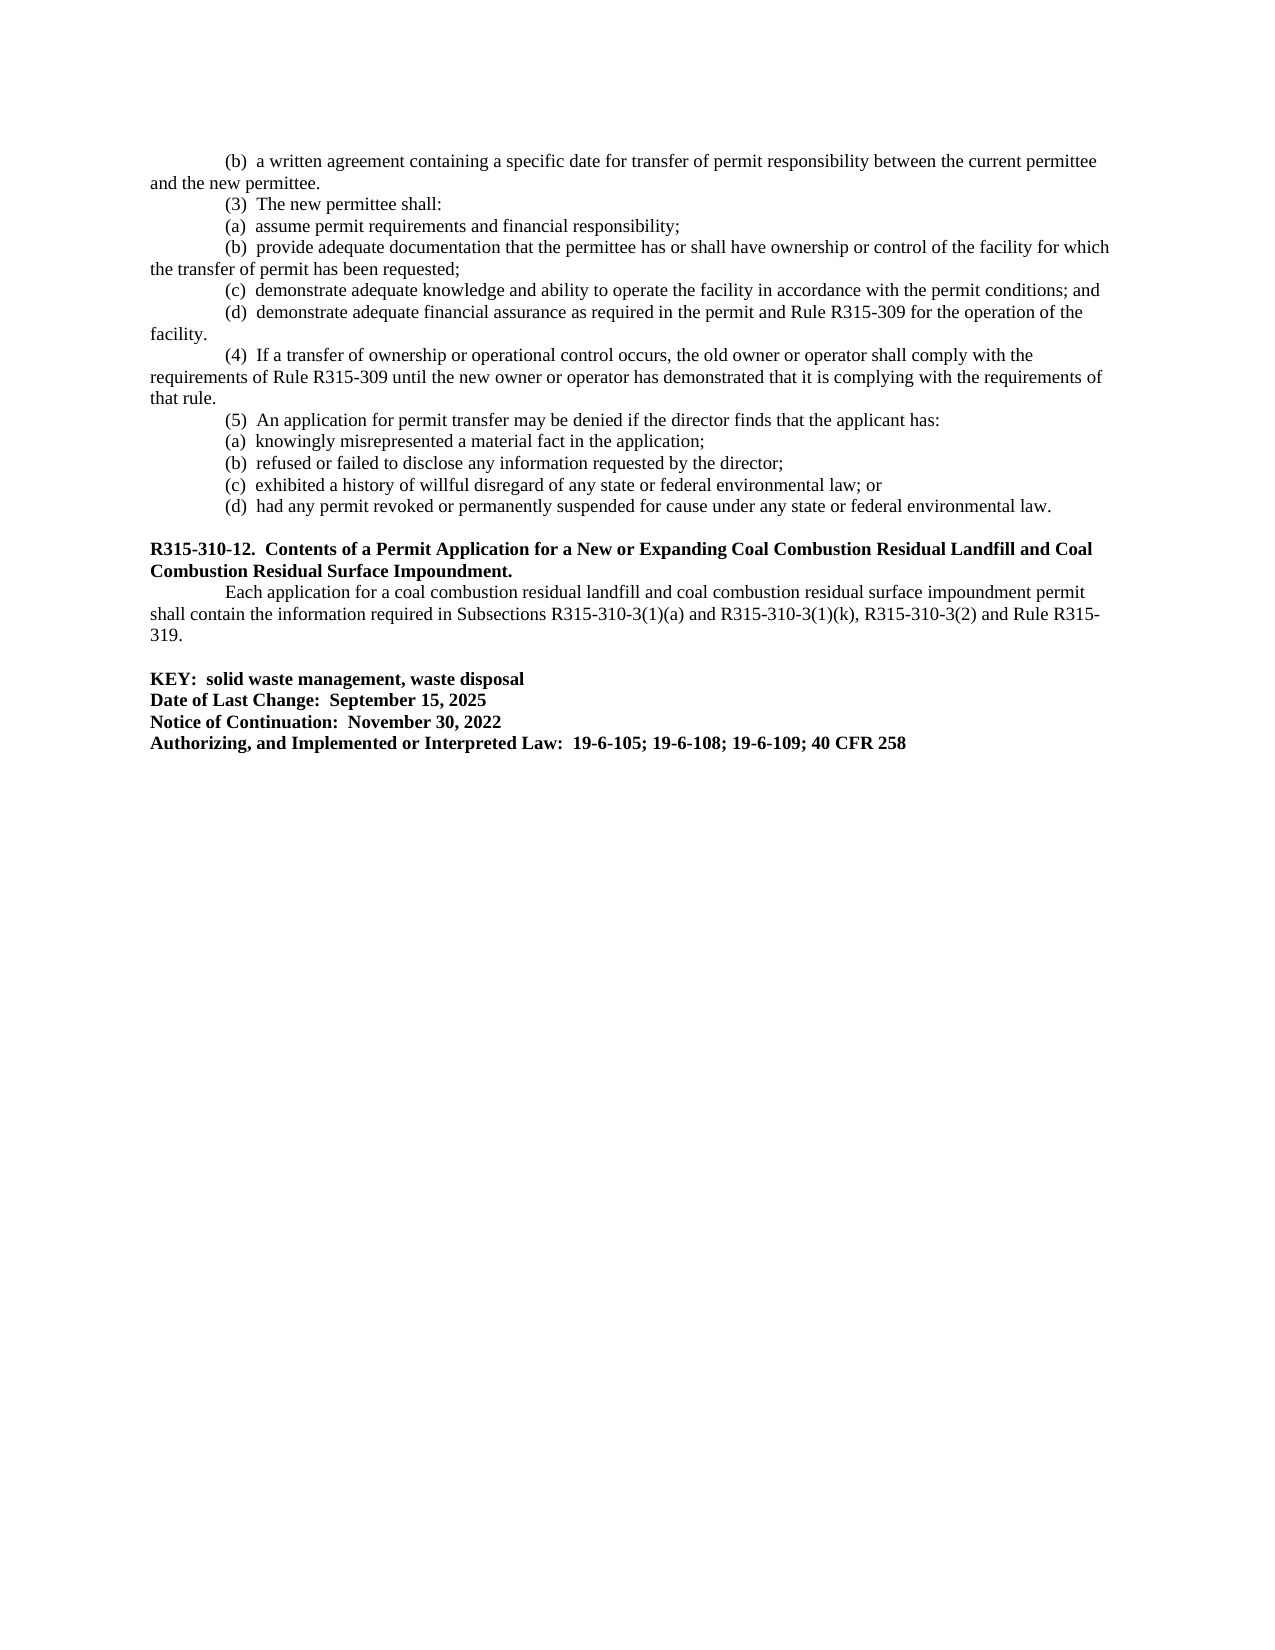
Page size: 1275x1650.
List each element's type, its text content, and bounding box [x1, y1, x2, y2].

text Notice of Continuation: November 30, 2022 [150, 711, 1125, 732]
text (d) had any permit revoked or permanently suspended for cause under any state or federal environmental law. [150, 495, 1125, 517]
text (b) a written agreement containing a specific date for transfer of permit responsibility between the current permittee and the new permittee. [150, 150, 1125, 193]
text (d) demonstrate adequate financial assurance as required in the permit and Rule R315-309 for the operation of the facility. [150, 301, 1125, 344]
text KEY: solid waste management, waste disposal [150, 667, 1125, 689]
text (5) An application for permit transfer may be denied if the director finds that the applicant has: [150, 409, 1125, 430]
text (b) refused or failed to disclose any information requested by the director; [150, 452, 1125, 473]
text (a) knowingly misrepresented a material fact in the application; [150, 430, 1125, 452]
text Date of Last Change: September 15, 2025 [150, 689, 1125, 711]
text (a) assume permit requirements and financial responsibility; [150, 215, 1125, 236]
text (3) The new permittee shall: [150, 193, 1125, 215]
text (c) exhibited a history of willful disregard of any state or federal environmental law; or [150, 473, 1125, 495]
text Each application for a coal combustion residual landfill and coal combustion residual surface impoundment permit shall contain the information required in Subsections R315-310-3(1)(a) and R315-310-3(1)(k), R315-310-3(2) and Rule R315-319. [150, 581, 1125, 646]
text Authorizing, and Implemented or Interpreted Law: 19-6-105; 19-6-108; 19-6-109; 40 CFR 258 [150, 732, 1125, 754]
text (b) provide adequate documentation that the permittee has or shall have ownership or control of the facility for which the transfer of permit has been requested; [150, 236, 1125, 279]
text (c) demonstrate adequate knowledge and ability to operate the facility in accordance with the permit conditions; and [150, 279, 1125, 301]
text R315-310-12. Contents of a Permit Application for a New or Expanding Coal Combustion Residual Landfill and Coal Combustion Residual Surface Impoundment. [150, 538, 1125, 581]
text (4) If a transfer of ownership or operational control occurs, the old owner or operator shall comply with the requirements of Rule R315-309 until the new owner or operator has demonstrated that it is complying with the requirements of that rule. [150, 344, 1125, 409]
